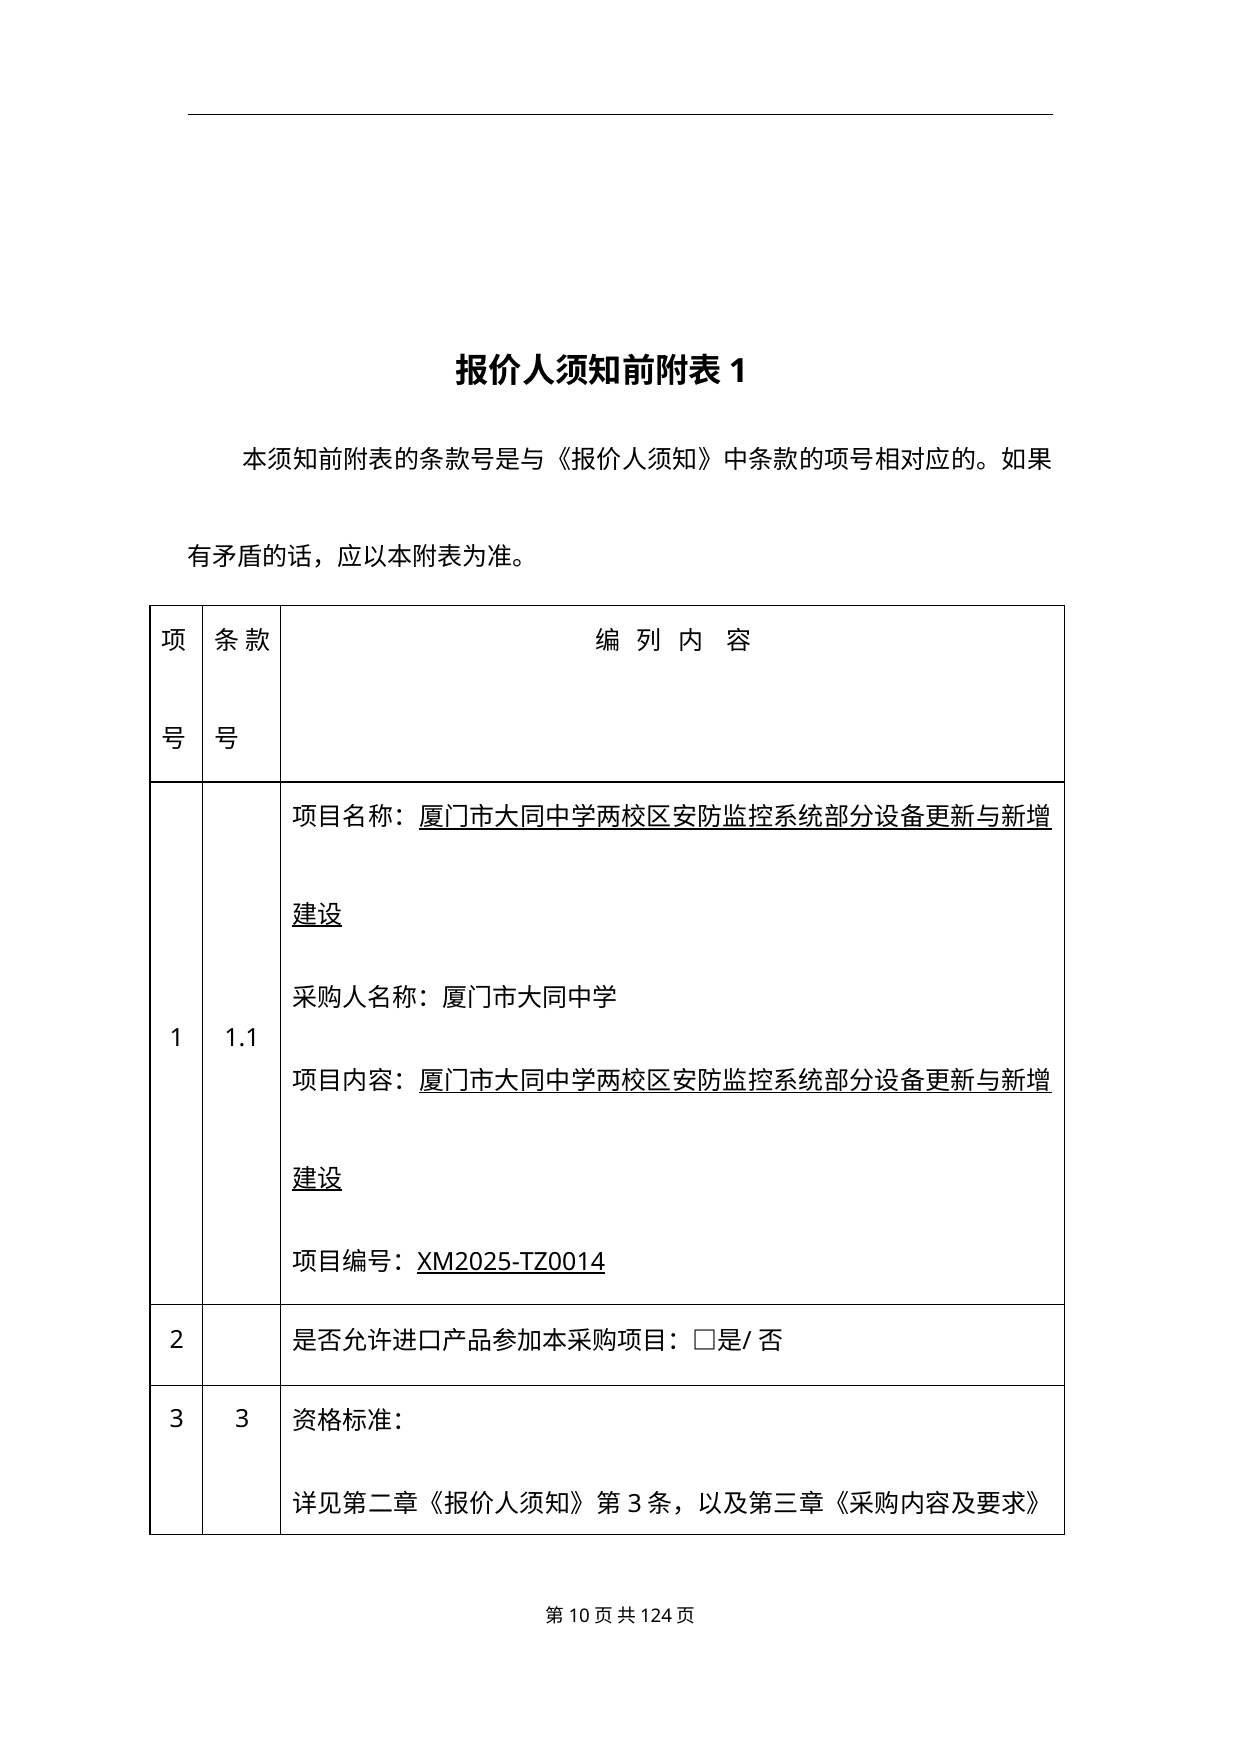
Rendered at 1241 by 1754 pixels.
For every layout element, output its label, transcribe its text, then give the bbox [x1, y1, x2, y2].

table_cell 3 [151, 1386, 202, 1534]
text 本须知前附表的条款号是与《报价人须知》中条款的项号相对应的。如果有矛盾的话，应以本附表为准。 [187, 425, 1053, 587]
table_header 条款号 [203, 606, 280, 781]
table_cell 1 [151, 783, 202, 1304]
table_cell [203, 1305, 280, 1385]
table_cell 是否允许进口产品参加本采购项目：□是/ 否 [281, 1305, 1064, 1385]
table_cell 2 [151, 1305, 202, 1385]
table_cell 1.1 [203, 783, 280, 1304]
table_header 编 列 内 容 [281, 606, 1064, 781]
table_cell 3 [203, 1386, 280, 1534]
text 报价人须知前附表1 [187, 336, 1053, 401]
table_cell 项目名称：厦门市大同中学两校区安防监控系统部分设备更新与新增建设 采购人名称：厦门市大同中学 项目内容：厦门市大同中学两校区安防监控系统部分设备更新与新增建设 项目编号：XM2025-TZ0014 [281, 783, 1064, 1304]
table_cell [281, 1386, 1064, 1534]
table_header 项号 [151, 606, 202, 781]
